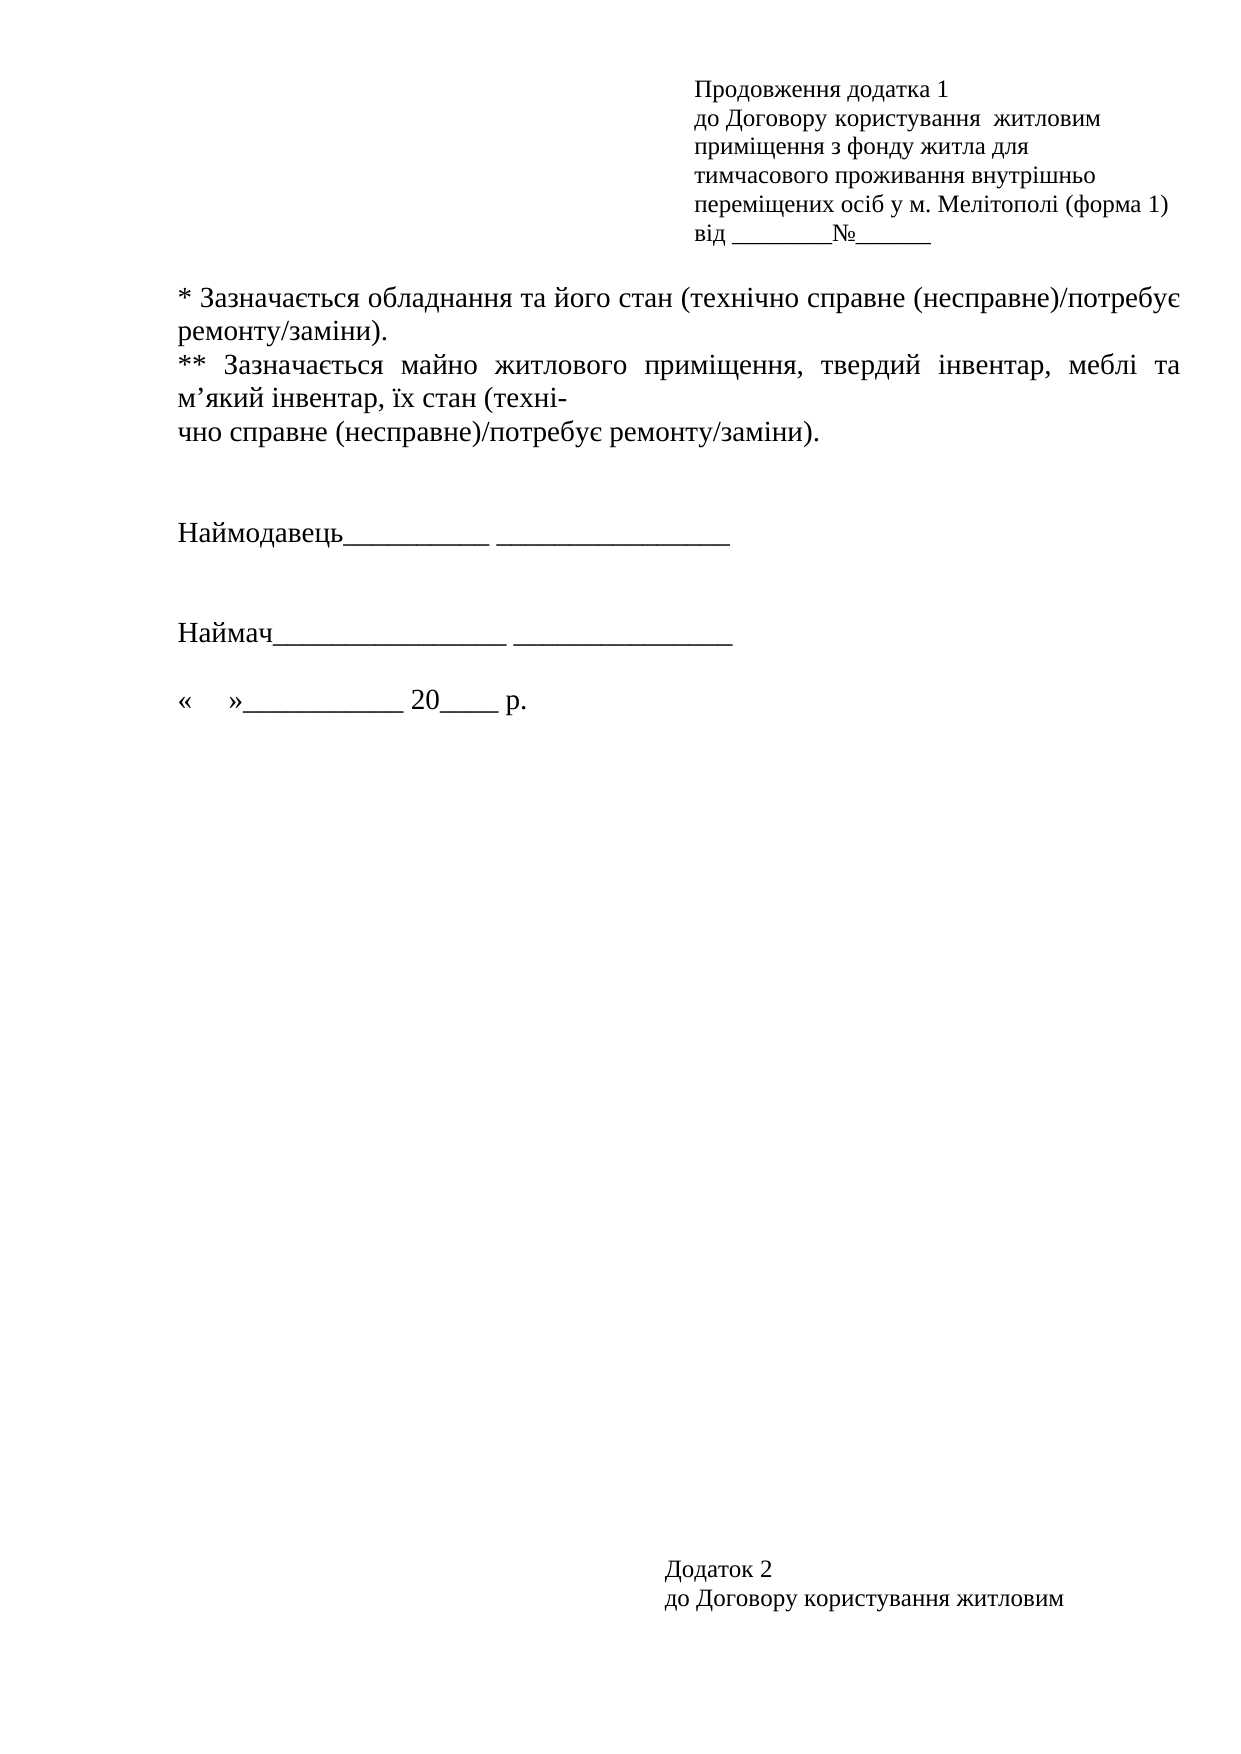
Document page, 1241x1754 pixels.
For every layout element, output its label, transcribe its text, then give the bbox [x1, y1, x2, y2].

text « »___________ 20____ р. [177, 682, 1181, 716]
text Наймач________________ _______________ [177, 615, 1181, 649]
text * Зазначається обладнання та його стан (технічно справне (несправне)/потребує ремонту/заміни). [177, 280, 1181, 347]
text тимчасового проживання внутрішньо [177, 160, 1181, 189]
text приміщення з фонду житла для [177, 131, 1181, 160]
text до Договору користування житловим [177, 103, 1181, 131]
text Наймодавець__________ ________________ [177, 515, 1181, 548]
text до Договору користування житловим [177, 1583, 1181, 1612]
text Продовження додатка 1 [694, 74, 1181, 103]
text переміщених осіб у м. Мелітополі (форма 1) [177, 189, 1181, 218]
text Додаток 2 [177, 1554, 1181, 1583]
text від ________№______ [177, 218, 1181, 246]
text чно справне (несправне)/потребує ремонту/заміни). [177, 414, 1181, 448]
text ** Зазначається майно житлового приміщення, твердий інвентар, меблі та м’який інвентар, їх стан (техні- [177, 347, 1181, 414]
